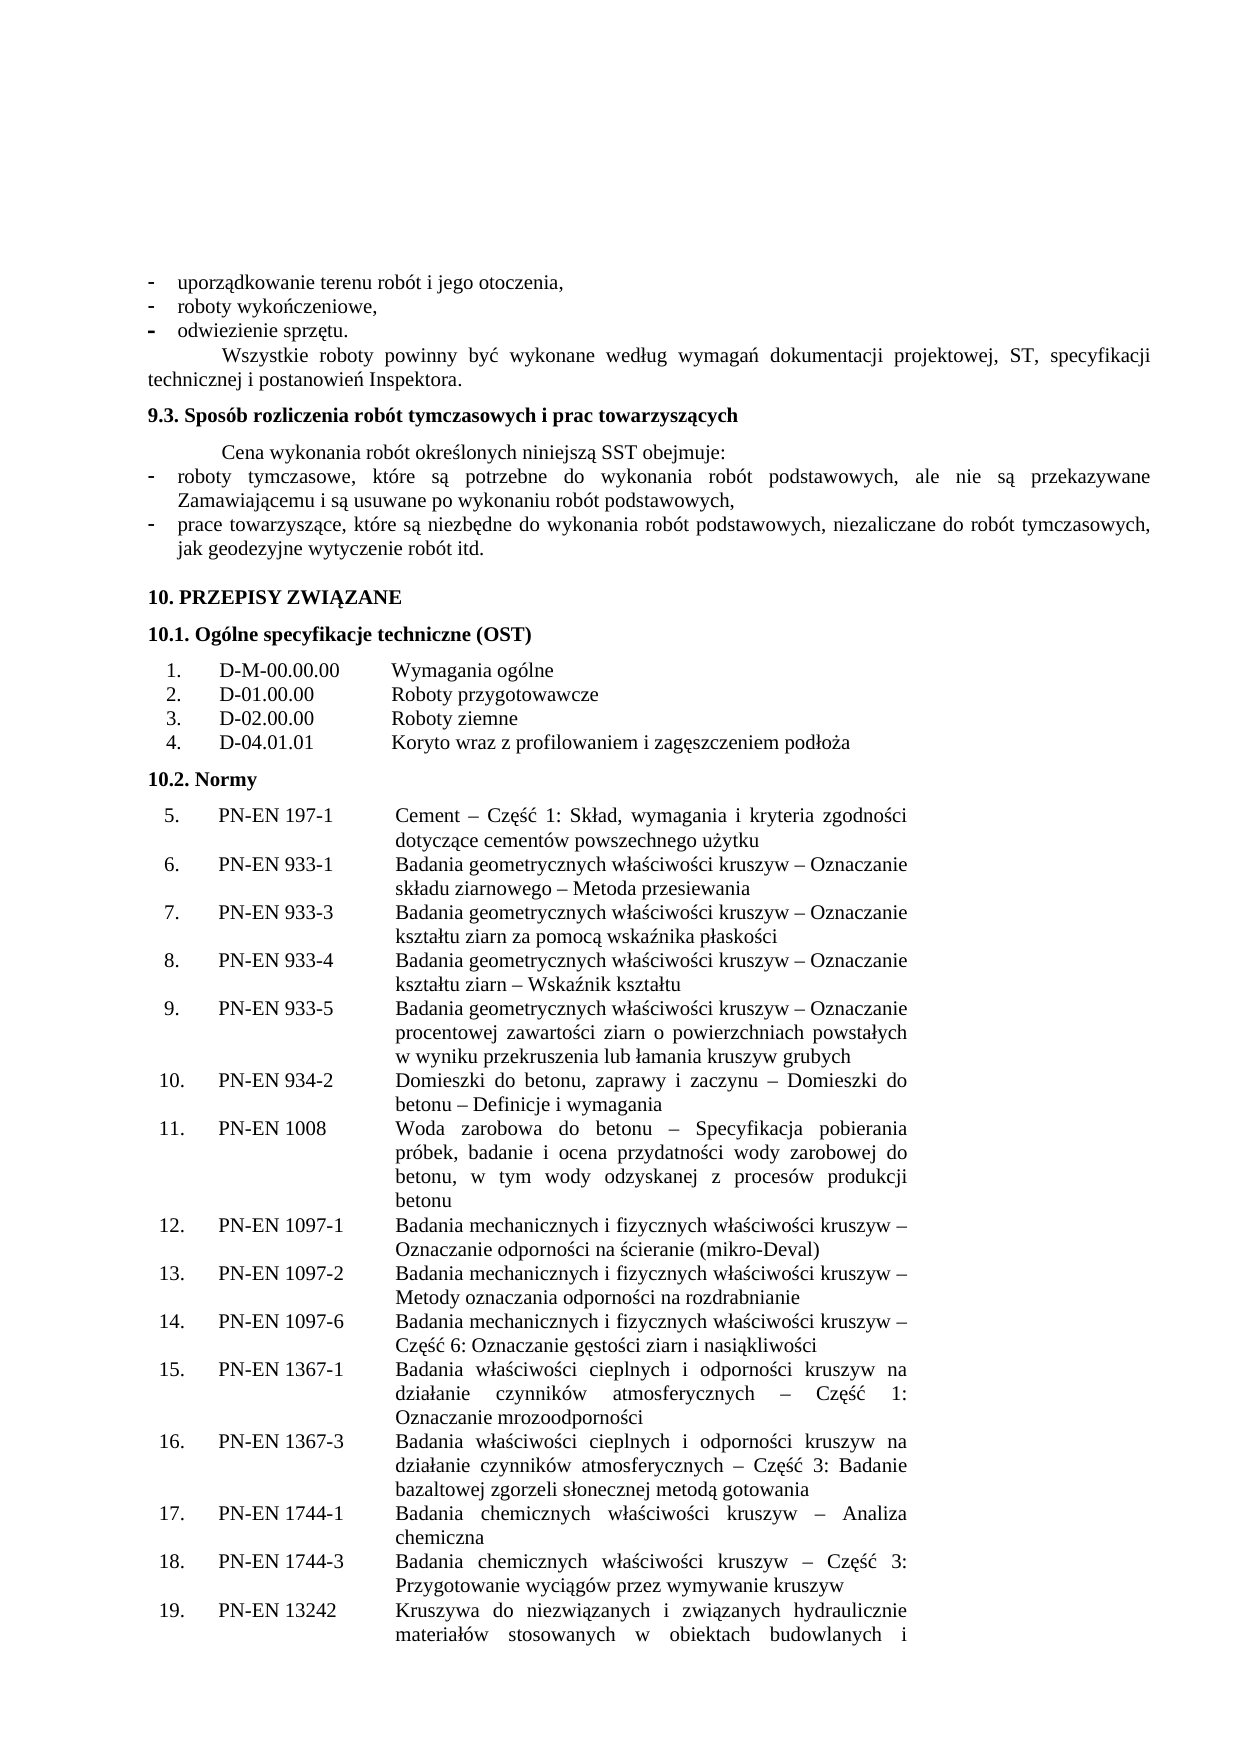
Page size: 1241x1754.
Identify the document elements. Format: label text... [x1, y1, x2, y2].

table_cell Badania mechanicznych i fizycznych właściwości kruszyw – Oznaczanie odporności na ścieranie (mikro-Deval) [384, 1213, 919, 1261]
table_cell PN-EN 933-1 [207, 852, 384, 900]
table_cell PN-EN 933-4 [207, 948, 384, 996]
table_cell 4. [140, 730, 207, 754]
table_cell Badania geometrycznych właściwości kruszyw – Oznaczanie procentowej zawartości ziarn o powierzchniach powstałych w wyniku przekruszenia lub łamania kruszyw grubych [384, 996, 919, 1068]
table_cell D-02.00.00 [207, 706, 384, 730]
table_cell D-04.01.01 [207, 730, 384, 754]
table_cell Badania geometrycznych właściwości kruszyw – Oznaczanie kształtu ziarn za pomocą wskaźnika płaskości [384, 900, 919, 948]
table_header 5. [136, 804, 207, 852]
table_cell PN-EN 1097-1 [207, 1213, 384, 1261]
table_cell Koryto wraz z profilowaniem i zagęszczeniem podłoża [384, 730, 923, 754]
text Cena wykonania robót określonych niniejszą SST obejmuje: [148, 440, 1152, 464]
table_cell 15. [136, 1357, 207, 1429]
text Wszystkie roboty powinny być wykonane według wymagań dokumentacji projektowej, ST, specyfikacji technicznej i postanowień Inspektora. [148, 342, 1152, 391]
table_cell 9. [136, 996, 207, 1068]
table_header D-M-00.00.00 [207, 658, 384, 682]
table_cell 16. [136, 1429, 207, 1501]
table_cell 12. [136, 1213, 207, 1261]
table_cell PN-EN 1744-1 [207, 1501, 384, 1549]
table_cell 14. [136, 1309, 207, 1357]
table_cell PN-EN 13242 [207, 1598, 384, 1646]
table_cell Domieszki do betonu, zaprawy i zaczynu – Domieszki do betonu – Definicje i wymagania [384, 1068, 919, 1116]
subtitle 10.1. Ogólne specyfikacje techniczne (OST) [148, 622, 1152, 646]
table_cell PN-EN 934-2 [207, 1068, 384, 1116]
table_cell 13. [136, 1261, 207, 1309]
table_cell 7. [136, 900, 207, 948]
list odwiezienie sprzętu. [148, 318, 1152, 342]
table_cell Woda zarobowa do betonu – Specyfikacja pobierania próbek, badanie i ocena przydatności wody zarobowej do betonu, w tym wody odzyskanej z procesów produkcji betonu [384, 1116, 919, 1212]
table_cell Badania mechanicznych i fizycznych właściwości kruszyw – Część 6: Oznaczanie gęstości ziarn i nasiąkliwości [384, 1309, 919, 1357]
subtitle 9.3. Sposób rozliczenia robót tymczasowych i prac towarzyszących [148, 403, 1152, 427]
table_cell 3. [140, 706, 207, 730]
table_cell 10. [136, 1068, 207, 1116]
table_cell Badania geometrycznych właściwości kruszyw – Oznaczanie składu ziarnowego – Metoda przesiewania [384, 852, 919, 900]
table_cell PN-EN 1097-2 [207, 1261, 384, 1309]
table_cell 6. [136, 852, 207, 900]
table_cell Badania chemicznych właściwości kruszyw – Część 3: Przygotowanie wyciągów przez wymywanie kruszyw [384, 1549, 919, 1597]
list roboty tymczasowe, które są potrzebne do wykonania robót podstawowych, ale nie są przekazywane Zamawiającemu i są usuwane po wykonaniu robót podstawowych, [148, 464, 1152, 512]
table_cell PN-EN 933-3 [207, 900, 384, 948]
table_cell Roboty ziemne [384, 706, 923, 730]
table_cell Badania właściwości cieplnych i odporności kruszyw na działanie czynników atmosferycznych – Część 3: Badanie bazaltowej zgorzeli słonecznej metodą gotowania [384, 1429, 919, 1501]
table_cell 19. [136, 1598, 207, 1646]
table_cell 11. [136, 1116, 207, 1212]
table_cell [384, 1598, 919, 1646]
table_cell PN-EN 1367-1 [207, 1357, 384, 1429]
table_cell Roboty przygotowawcze [384, 682, 923, 706]
table_header Wymagania ogólne [384, 658, 923, 682]
subtitle 10.2. Normy [148, 767, 1152, 791]
subtitle 10. PRZEPISY ZWIĄZANE [148, 585, 1152, 609]
table_header PN-EN 197-1 [207, 804, 384, 852]
table_cell PN-EN 1744-3 [207, 1549, 384, 1597]
table_cell Badania mechanicznych i fizycznych właściwości kruszyw – Metody oznaczania odporności na rozdrabnianie [384, 1261, 919, 1309]
table_cell 2. [140, 682, 207, 706]
table_cell 17. [136, 1501, 207, 1549]
table_cell 8. [136, 948, 207, 996]
table_cell PN-EN 1367-3 [207, 1429, 384, 1501]
table_cell 18. [136, 1549, 207, 1597]
list roboty wykończeniowe, [148, 294, 1152, 318]
table_header Cement – Część 1: Skład, wymagania i kryteria zgodności dotyczące cementów powszechnego użytku [384, 804, 919, 852]
table_cell Badania właściwości cieplnych i odporności kruszyw na działanie czynników atmosferycznych – Część 1: Oznaczanie mrozoodporności [384, 1357, 919, 1429]
table_header 1. [140, 658, 207, 682]
table_cell PN-EN 1097-6 [207, 1309, 384, 1357]
table_cell PN-EN 1008 [207, 1116, 384, 1212]
table_cell Badania chemicznych właściwości kruszyw – Analiza chemiczna [384, 1501, 919, 1549]
table_cell Badania geometrycznych właściwości kruszyw – Oznaczanie kształtu ziarn – Wskaźnik kształtu [384, 948, 919, 996]
list uporządkowanie terenu robót i jego otoczenia, [148, 270, 1152, 294]
list prace towarzyszące, które są niezbędne do wykonania robót podstawowych, niezaliczane do robót tymczasowych, jak geodezyjne wytyczenie robót itd. [148, 512, 1152, 560]
table_cell PN-EN 933-5 [207, 996, 384, 1068]
table_cell D-01.00.00 [207, 682, 384, 706]
